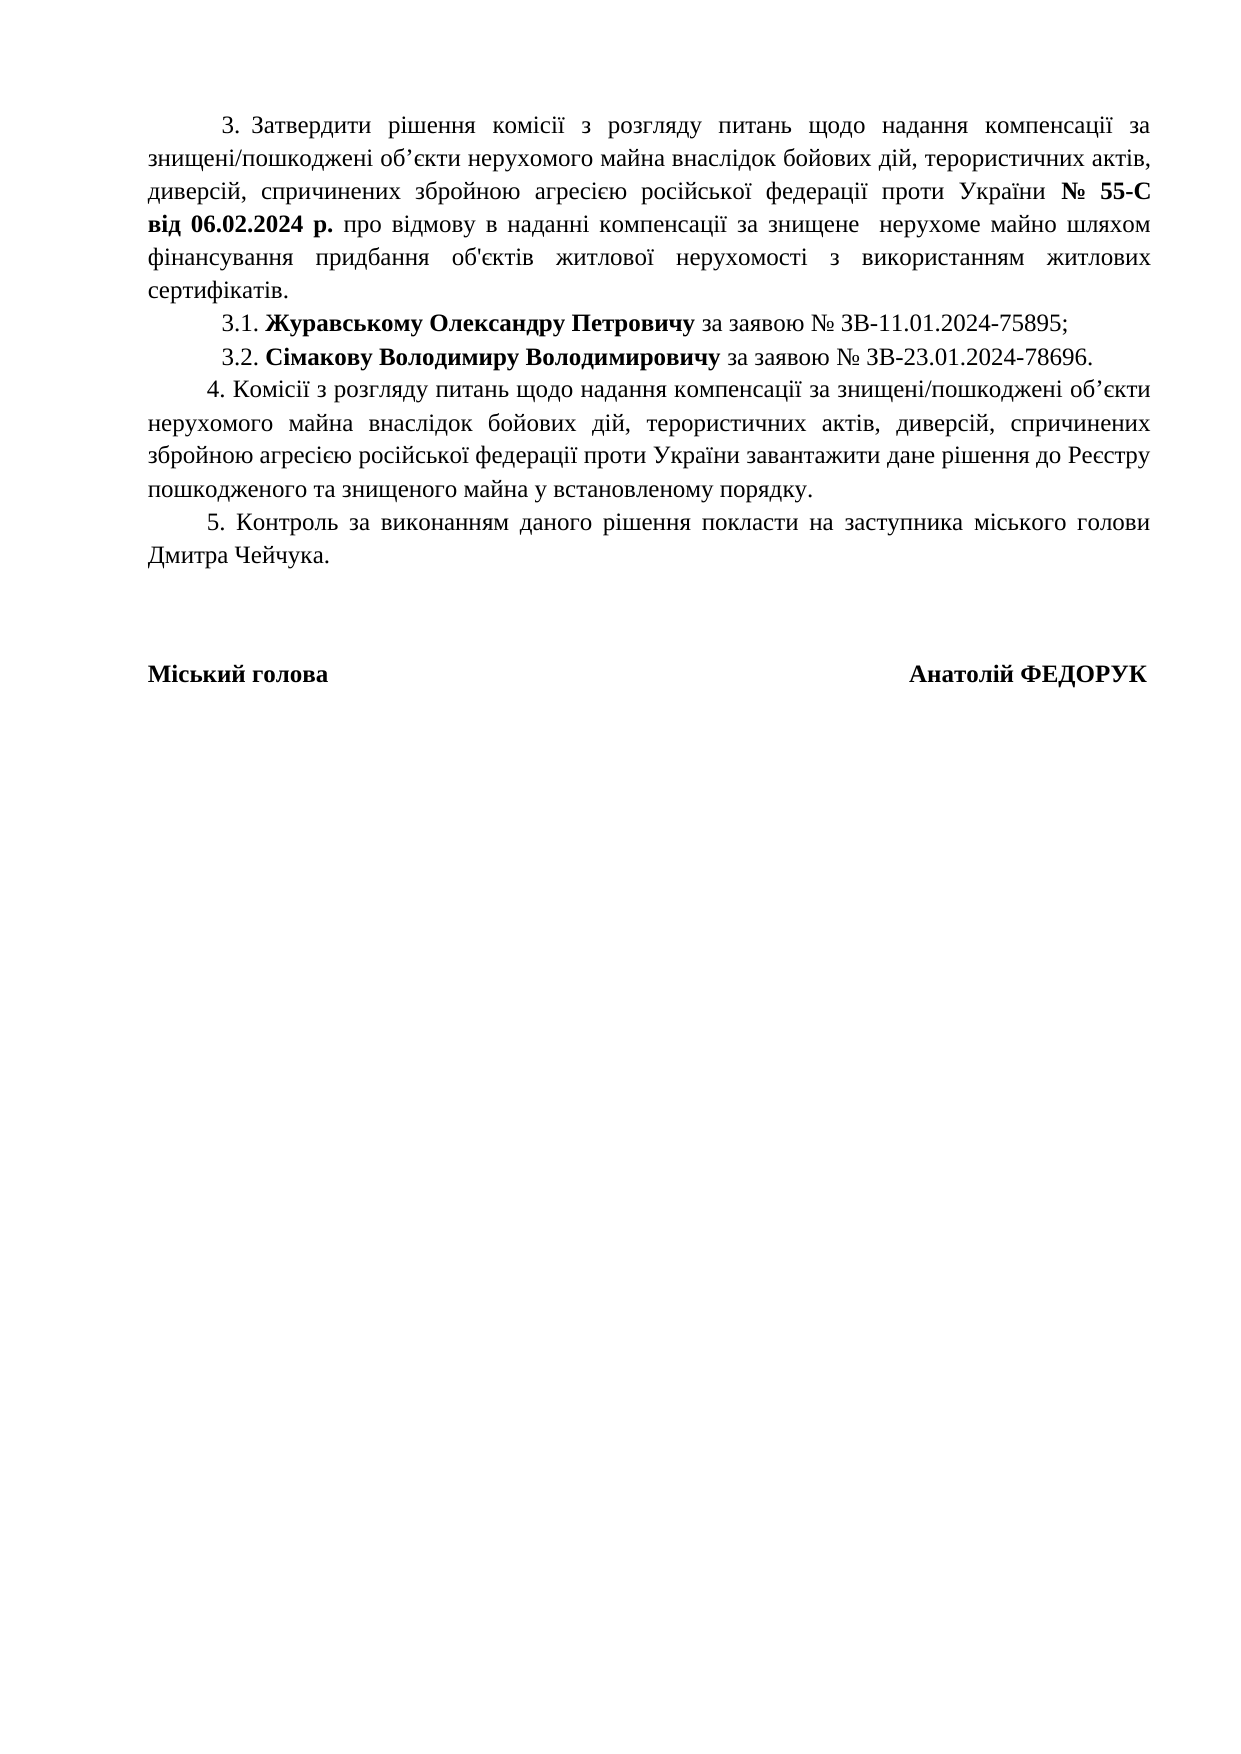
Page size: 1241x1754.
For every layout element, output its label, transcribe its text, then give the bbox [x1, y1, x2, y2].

text Міський голова Анатолій ФЕДОРУК [148, 659, 1152, 688]
list Затвердити рішення комісії з розгляду питань щодо надання компенсації за знищені/пошкоджені об’єкти нерухомого майна внаслідок бойових дій, терористичних актів, диверсій, спричинених збройною агресією російської федерації проти України № 55-С від 06.02.2024 р. про відмову в наданні компенсації за знищене нерухоме майно шляхом фінансування придбання об'єктів житлової нерухомості з використанням житлових сертифікатів. [148, 110, 1152, 304]
text 5. Контроль за виконанням даного рішення покласти на заступника міського голови Дмитра Чейчука. [148, 507, 1152, 568]
text 3.2. Сімакову Володимиру Володимировичу за заявою № ЗВ-23.01.2024-78696. [221, 342, 1152, 370]
text 3.1. Журавському Олександру Петровичу за заявою № ЗВ-11.01.2024-75895; [221, 308, 1152, 337]
text 4. Комісії з розгляду питань щодо надання компенсації за знищені/пошкоджені об’єкти нерухомого майна внаслідок бойових дій, терористичних актів, диверсій, спричинених збройною агресією російської федерації проти України завантажити дане рішення до Реєстру пошкодженого та знищеного майна у встановленому порядку. [148, 374, 1152, 502]
